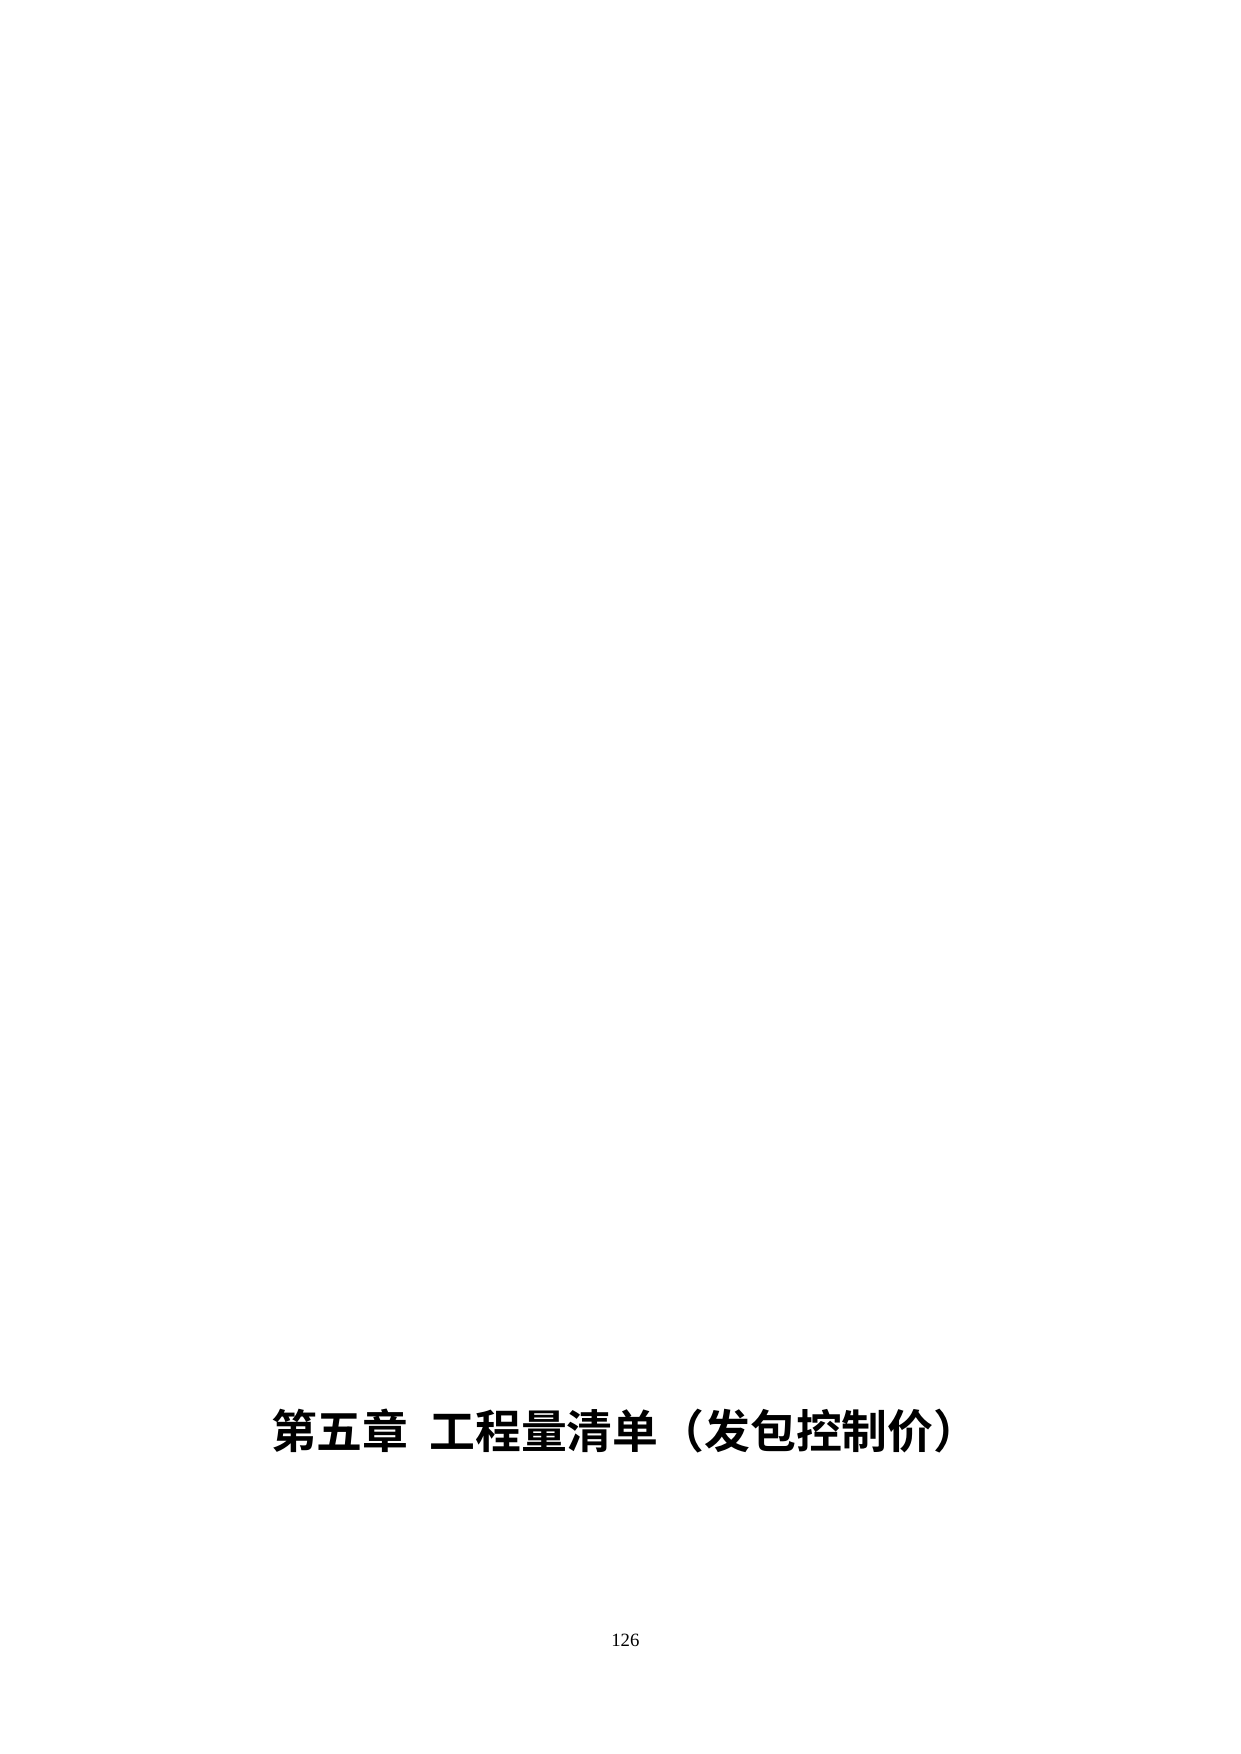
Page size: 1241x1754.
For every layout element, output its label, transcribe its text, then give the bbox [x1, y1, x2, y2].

subtitle 第五章 工程量清单（发包控制价） [144, 1380, 1106, 1478]
